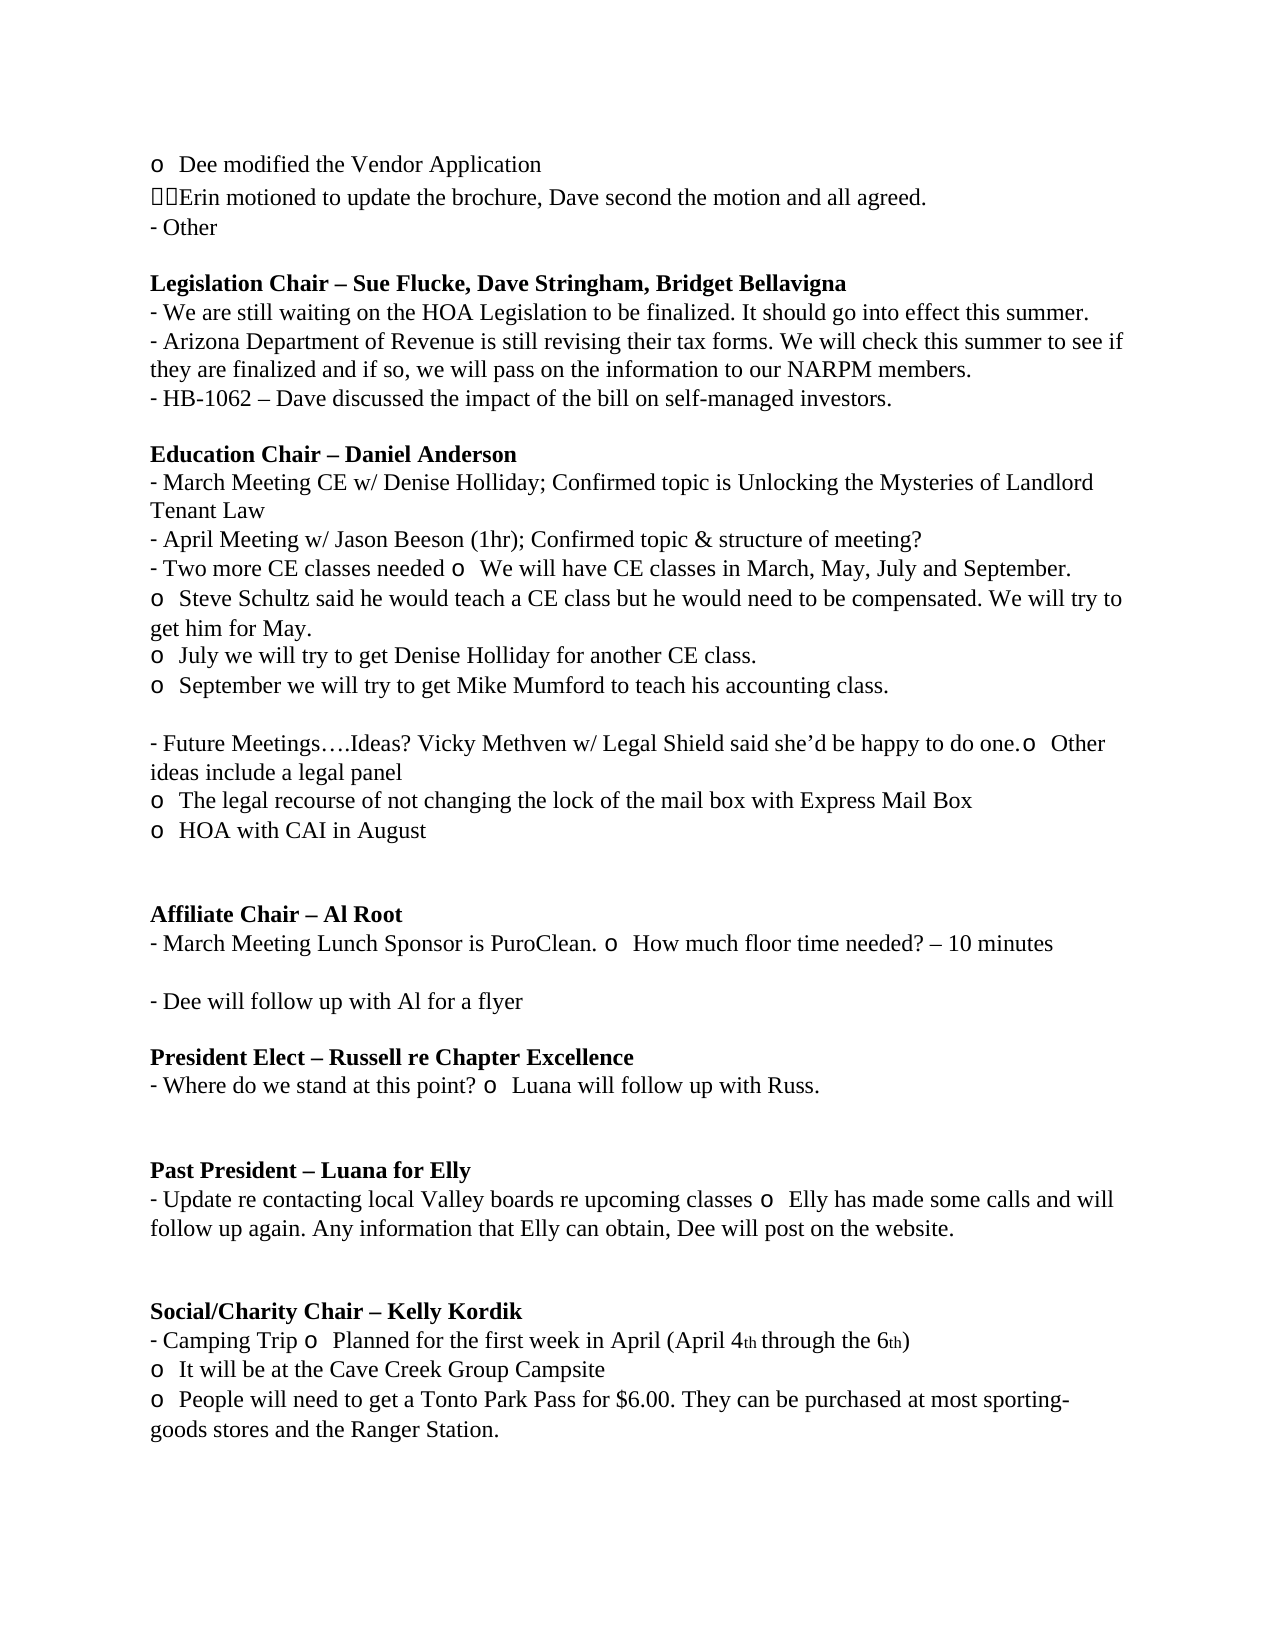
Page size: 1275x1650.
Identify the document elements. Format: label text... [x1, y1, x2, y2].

text o HOA with CAI in August [150, 816, 1125, 845]
text Legislation Chair – Sue Flucke, Dave Stringham, Bridget Bellavigna [150, 269, 1125, 297]
text - Dee will follow up with Al for a flyer [150, 986, 1125, 1015]
text Education Chair – Daniel Anderson [150, 440, 1125, 467]
text o Dee modified the Vendor Application [150, 150, 1125, 179]
text - Where do we stand at this point? o Luana will follow up with Russ. [150, 1071, 1125, 1101]
text - Other [150, 212, 1125, 241]
text - We are still waiting on the HOA Legislation to be finalized. It should go into effect this summer. [150, 297, 1125, 326]
text Erin motioned to update the brochure, Dave second the motion and all agreed. [150, 179, 1125, 212]
text - March Meeting Lunch Sponsor is PuroClean. o How much floor time needed? – 10 minutes [150, 928, 1125, 958]
text o It will be at the Cave Creek Group Campsite [150, 1355, 1125, 1385]
text - Two more CE classes needed o We will have CE classes in March, May, July and September. [150, 553, 1125, 584]
text - Update re contacting local Valley boards re upcoming classes o Elly has made some calls and will follow up again. Any information that Elly can obtain, Dee will post on the website. [150, 1184, 1125, 1242]
text o July we will try to get Denise Holliday for another CE class. [150, 641, 1125, 671]
text - HB-1062 – Dave discussed the impact of the bill on self-managed investors. [150, 383, 1125, 412]
text o September we will try to get Mike Mumford to teach his accounting class. [150, 671, 1125, 700]
text o The legal recourse of not changing the lock of the mail box with Express Mail Box [150, 786, 1125, 816]
text - March Meeting CE w/ Denise Holliday; Confirmed topic is Unlocking the Mysteries of Landlord Tenant Law [150, 467, 1125, 524]
text - Camping Trip o Planned for the first week in April (April 4th through the 6th) [150, 1325, 1125, 1355]
text President Elect – Russell re Chapter Excellence [150, 1043, 1125, 1071]
text o People will need to get a Tonto Park Pass for $6.00. They can be purchased at most sporting-goods stores and the Ranger Station. [150, 1385, 1125, 1442]
text Affiliate Chair – Al Root [150, 900, 1125, 928]
text Social/Charity Chair – Kelly Kordik [150, 1297, 1125, 1325]
text - April Meeting w/ Jason Beeson (1hr); Confirmed topic & structure of meeting? [150, 524, 1125, 553]
text - Arizona Department of Revenue is still revising their tax forms. We will check this summer to see if they are finalized and if so, we will pass on the information to our NARPM members. [150, 326, 1125, 383]
text Past President – Luana for Elly [150, 1156, 1125, 1184]
text - Future Meetings….Ideas? Vicky Methven w/ Legal Shield said she’d be happy to do one.o Other ideas include a legal panel [150, 728, 1125, 786]
text o Steve Schultz said he would teach a CE class but he would need to be compensated. We will try to get him for May. [150, 584, 1125, 641]
